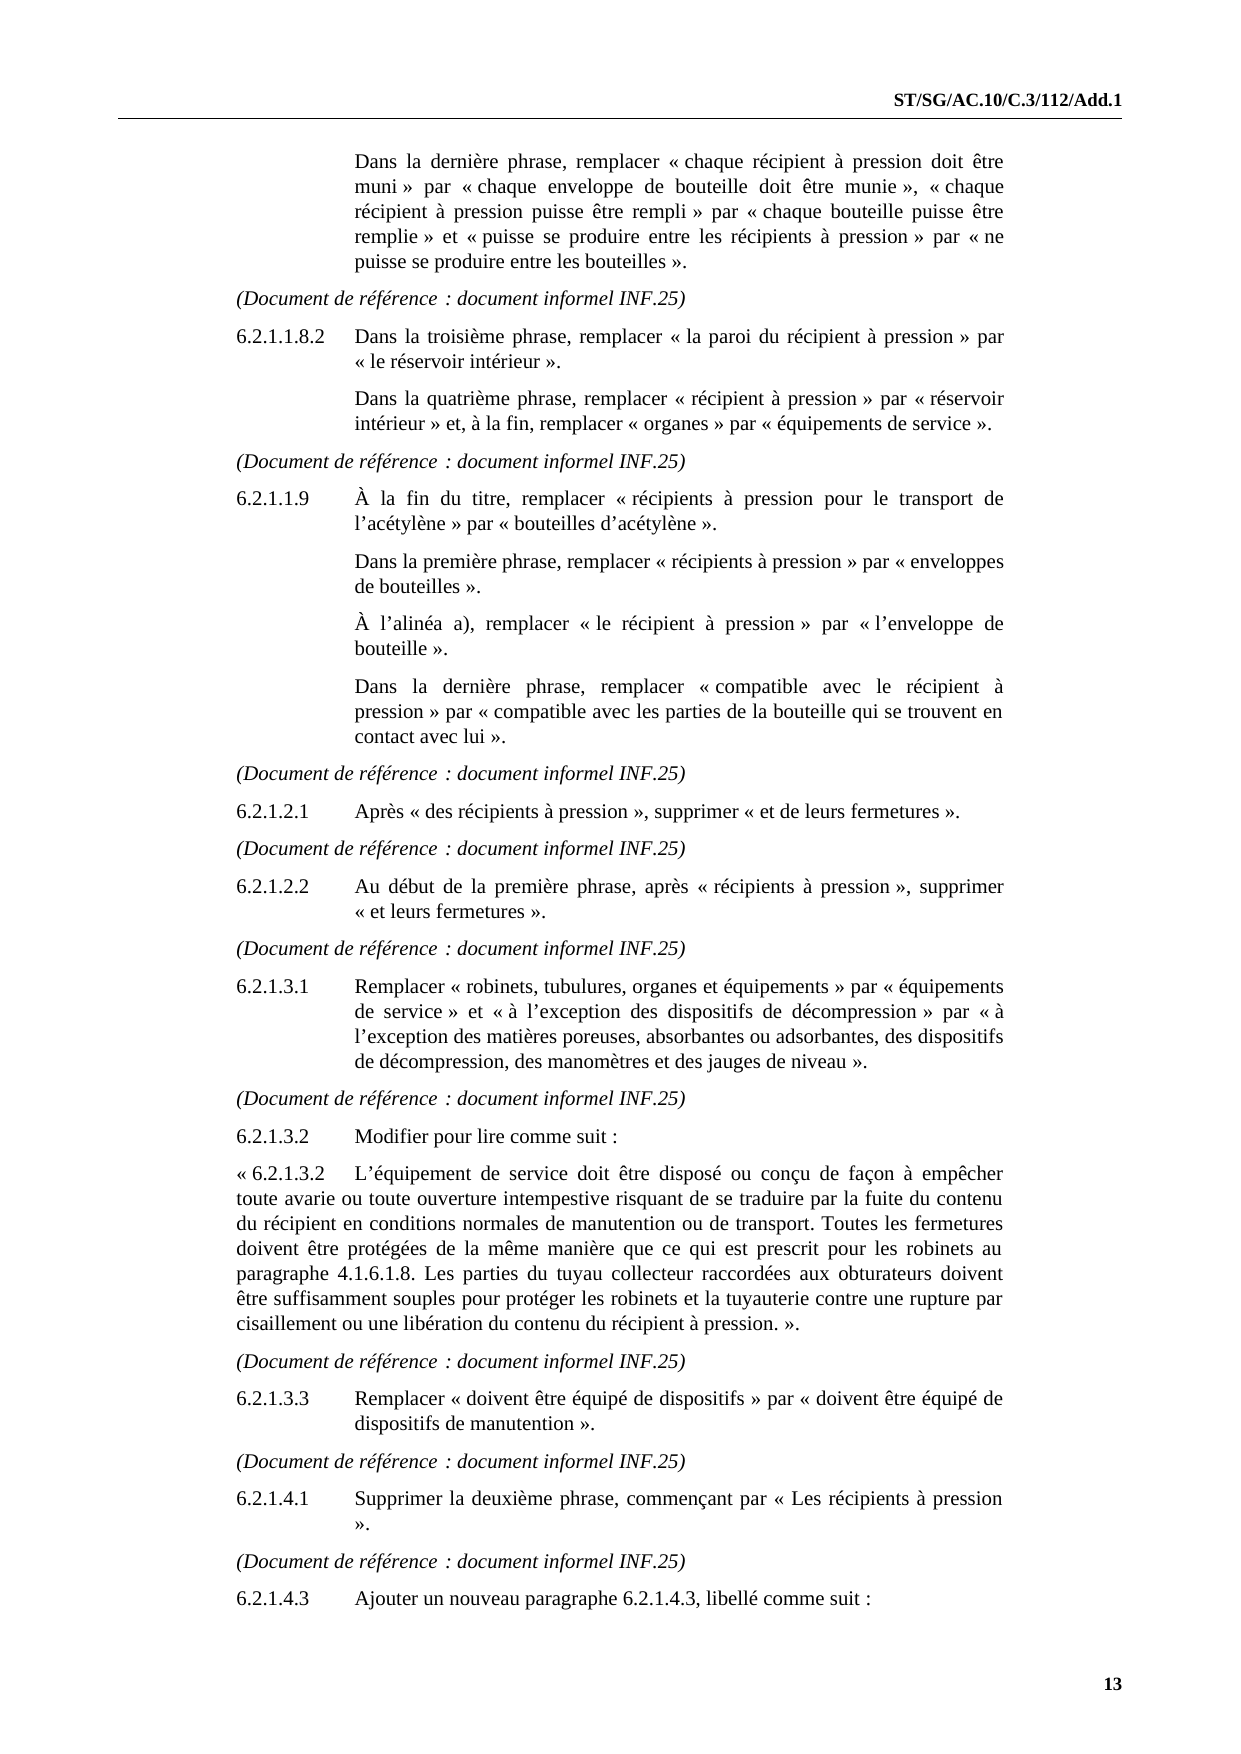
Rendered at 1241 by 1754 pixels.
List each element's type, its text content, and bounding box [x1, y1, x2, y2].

text (Document de référence : document informel INF.25) [236, 835, 1004, 860]
text (Document de référence : document informel INF.25) [236, 448, 1004, 473]
text 6.2.1.4.1 Supprimer la deuxième phrase, commençant par « Les récipients à pression ». [236, 1485, 1004, 1535]
text 6.2.1.1.8.2 Dans la troisième phrase, remplacer « la paroi du récipient à pression » par « le réservoir intérieur ». [236, 323, 1004, 373]
text (Document de référence : document informel INF.25) [236, 1348, 1004, 1373]
text 6.2.1.3.3 Remplacer « doivent être équipé de dispositifs » par « doivent être équipé de dispositifs de manutention ». [236, 1385, 1004, 1435]
text (Document de référence : document informel INF.25) [236, 935, 1004, 960]
text 6.2.1.2.1 Après « des récipients à pression », supprimer « et de leurs fermetures ». [236, 798, 1004, 823]
text Dans la dernière phrase, remplacer « chaque récipient à pression doit être muni » par « chaque enveloppe de bouteille doit être munie », « chaque récipient à pression puisse être rempli » par « chaque bouteille puisse être remplie » et « puisse se produire entre les récipients à pression » par « ne puisse se produire entre les bouteilles ». [354, 148, 1004, 273]
text (Document de référence : document informel INF.25) [236, 1085, 1004, 1110]
text Dans la dernière phrase, remplacer « compatible avec le récipient à pression » par « compatible avec les parties de la bouteille qui se trouvent en contact avec lui ». [354, 673, 1004, 748]
text Dans la quatrième phrase, remplacer « récipient à pression » par « réservoir intérieur » et, à la fin, remplacer « organes » par « équipements de service ». [354, 385, 1004, 435]
text (Document de référence : document informel INF.25) [236, 1448, 1004, 1473]
text (Document de référence : document informel INF.25) [236, 1548, 1004, 1573]
text 6.2.1.4.3 Ajouter un nouveau paragraphe 6.2.1.4.3, libellé comme suit : [236, 1585, 1004, 1610]
text 6.2.1.2.2 Au début de la première phrase, après « récipients à pression », supprimer « et leurs fermetures ». [236, 873, 1004, 923]
text 6.2.1.1.9 À la fin du titre, remplacer « récipients à pression pour le transport de l’acétylène » par « bouteilles d’acétylène ». [236, 485, 1004, 535]
text 6.2.1.3.2 Modifier pour lire comme suit : [236, 1123, 1004, 1148]
text À l’alinéa a), remplacer « le récipient à pression » par « l’enveloppe de bouteille ». [354, 610, 1004, 660]
text Dans la première phrase, remplacer « récipients à pression » par « enveloppes de bouteilles ». [354, 548, 1004, 598]
text 6.2.1.3.1 Remplacer « robinets, tubulures, organes et équipements » par « équipements de service » et « à l’exception des dispositifs de décompression » par « à l’exception des matières poreuses, absorbantes ou adsorbantes, des dispositifs de décompression, des manomètres et des jauges de niveau ». [236, 973, 1004, 1073]
text « 6.2.1.3.2 L’équipement de service doit être disposé ou conçu de façon à empêcher toute avarie ou toute ouverture intempestive risquant de se traduire par la fuite du contenu du récipient en conditions normales de manutention ou de transport. Toutes les fermetures doivent être protégées de la même manière que ce qui est prescrit pour les robinets au paragraphe 4.1.6.1.8. Les parties du tuyau collecteur raccordées aux obturateurs doivent être suffisamment souples pour protéger les robinets et la tuyauterie contre une rupture par cisaillement ou une libération du contenu du récipient à pression. ». [236, 1160, 1004, 1335]
text (Document de référence : document informel INF.25) [236, 285, 1004, 310]
text (Document de référence : document informel INF.25) [236, 760, 1004, 785]
